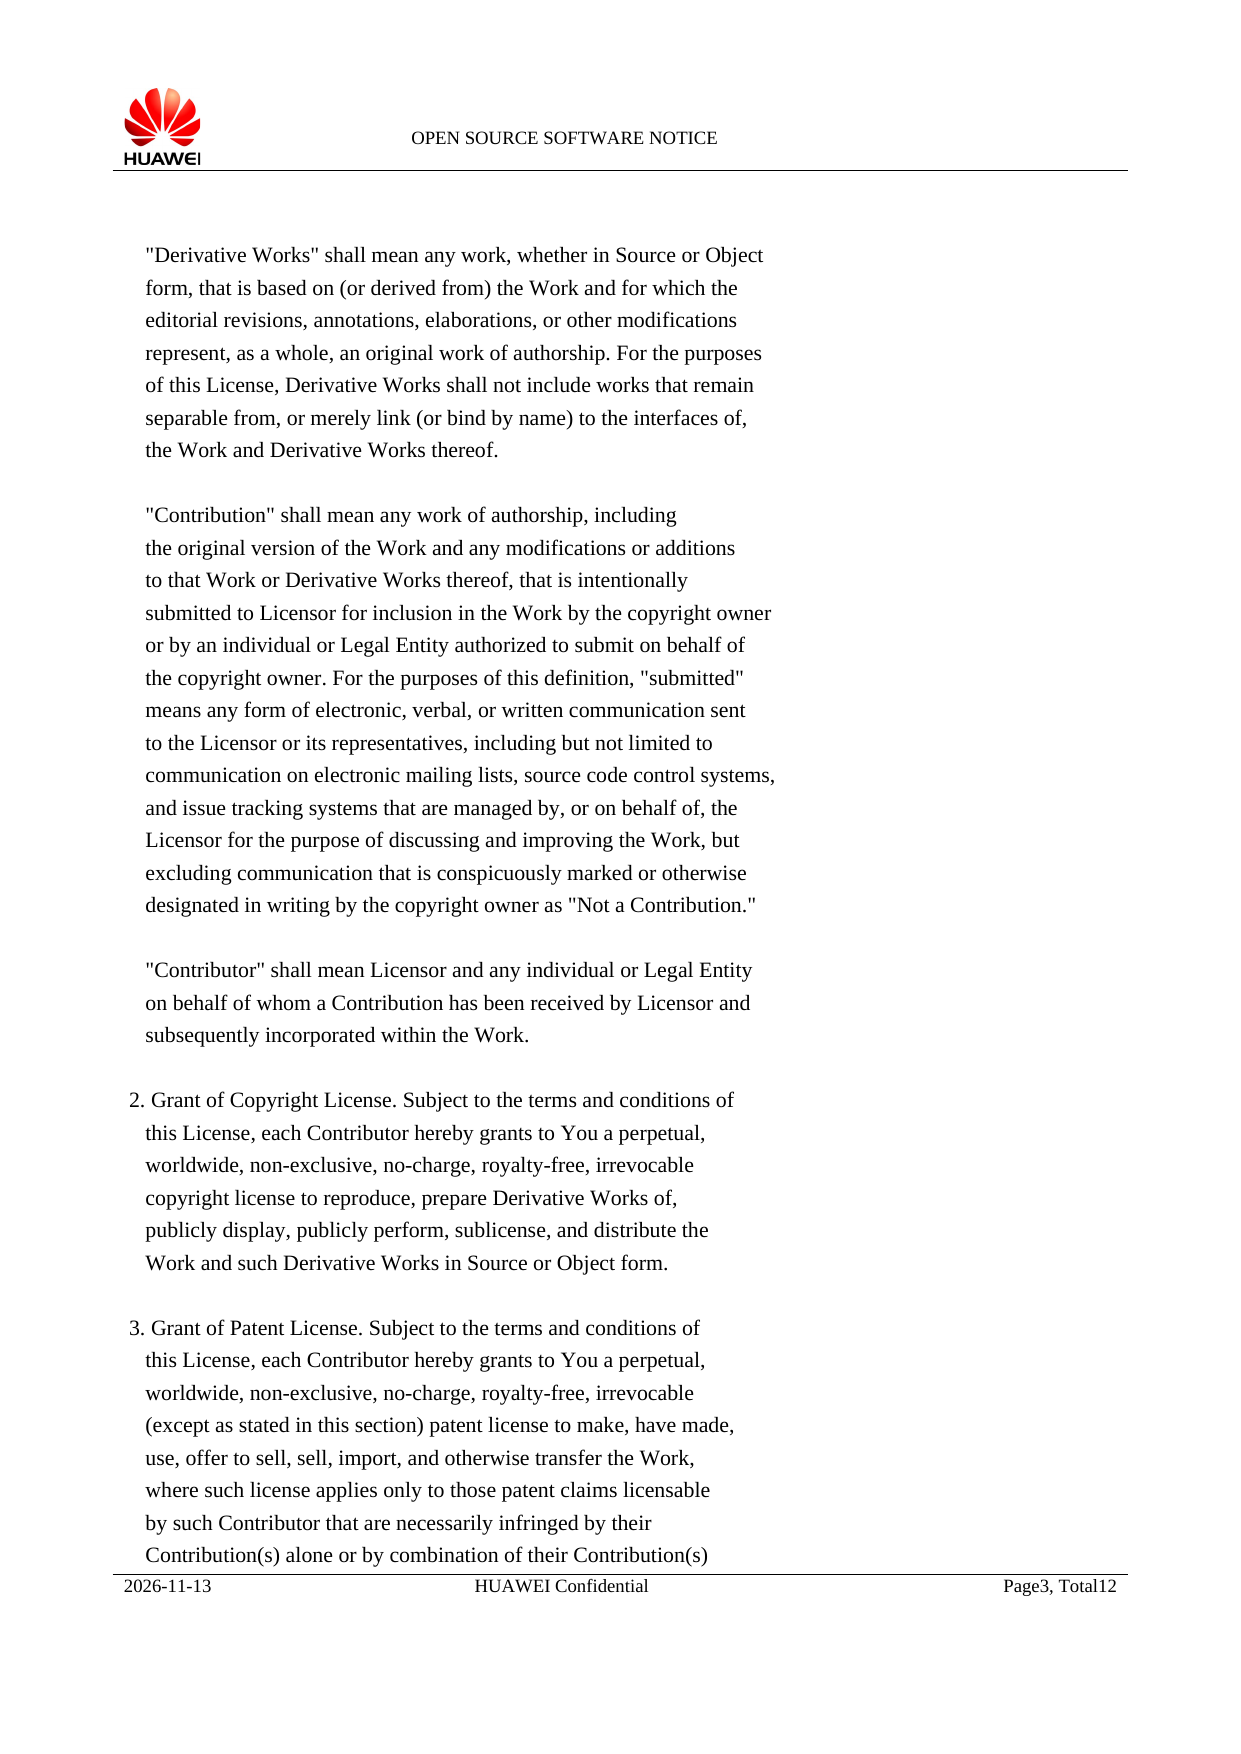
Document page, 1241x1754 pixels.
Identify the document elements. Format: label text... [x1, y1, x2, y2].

picture [124, 88, 201, 165]
